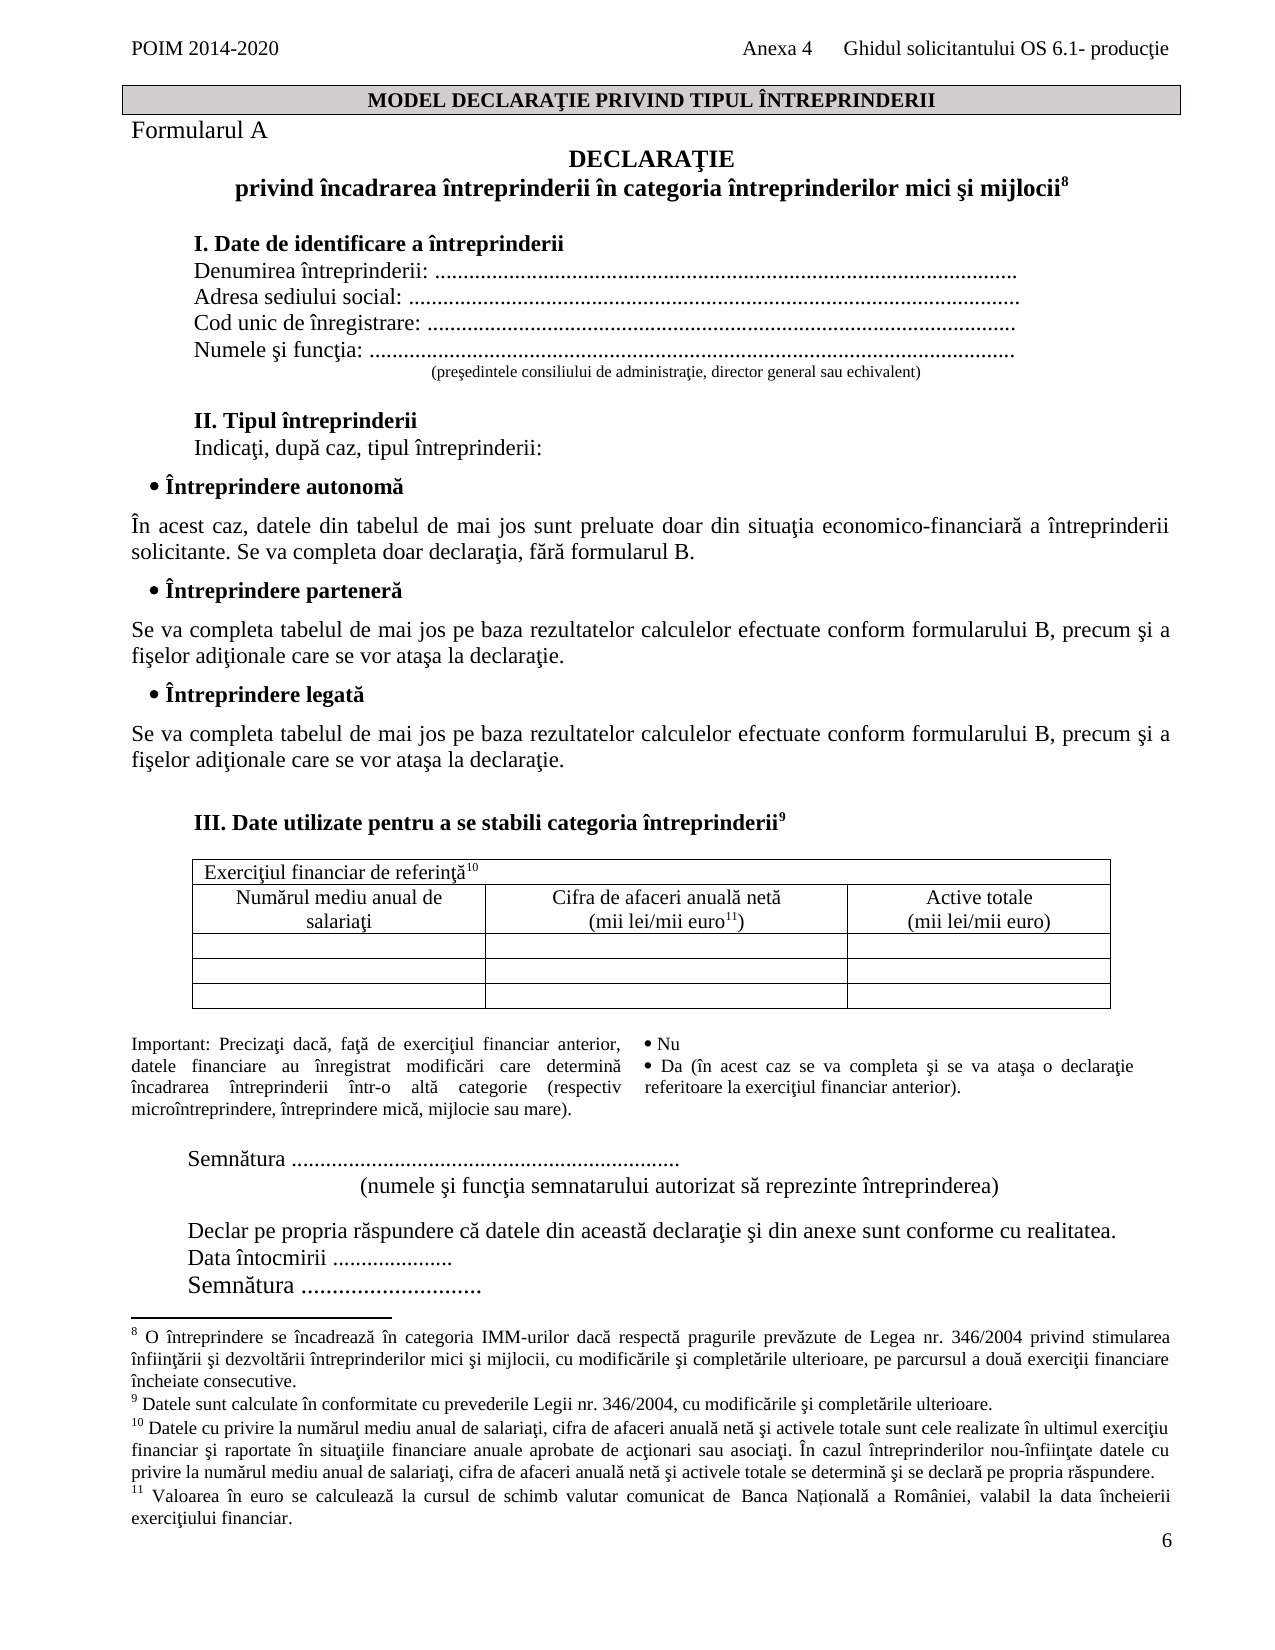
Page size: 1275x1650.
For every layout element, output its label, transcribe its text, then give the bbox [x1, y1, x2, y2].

text Data întocmirii ..................... [131, 1244, 1172, 1270]
table_cell [486, 959, 847, 983]
table_header Exerciţiul financiar de referinţă [193, 860, 1110, 884]
text Formularul A [131, 115, 1172, 144]
text privind încadrarea întreprinderii în categoria întreprinderilor mici şi mijlocii [131, 173, 1172, 202]
text Semnătura ............................. [131, 1270, 1172, 1299]
table_cell [193, 984, 485, 1008]
table_cell [848, 959, 1110, 983]
table_cell Numărul mediu anual de salariaţi [193, 885, 485, 933]
table_cell [848, 984, 1110, 1008]
text Numele şi funcţia: ................................................................................................................. [131, 336, 1172, 362]
table_cell [486, 984, 847, 1008]
table_cell Active totale (mii lei/mii euro) [848, 885, 1110, 933]
text Întreprindere parteneră [131, 577, 1172, 603]
text Întreprindere legată [131, 681, 1172, 707]
table_header Nu Da (în acest caz se va completa şi se va ataşa o declaraţie referitoare la exerciţiul financiar anterior). [633, 1033, 1147, 1119]
text (numele şi funcţia semnatarului autorizat să reprezinte întreprinderea) [131, 1172, 1172, 1198]
text Denumirea întreprinderii: ...................................................................................................... [131, 257, 1172, 283]
text Întreprindere autonomă [131, 473, 1172, 499]
text Semnătura .................................................................... [131, 1146, 1172, 1172]
table_cell [193, 934, 485, 958]
text I. Date de identificare a întreprinderii [131, 230, 1172, 257]
text Adresa sediului social: ........................................................................................................... [131, 283, 1172, 309]
text II. Tipul întreprinderii [131, 408, 1172, 434]
text Indicaţi, după caz, tipul întreprinderii: [131, 434, 1172, 460]
text Cod unic de înregistrare: ....................................................................................................... [131, 309, 1172, 336]
text MODEL DECLARAŢIE PRIVIND TIPUL ÎNTREPRINDERII [123, 86, 1180, 114]
text (preşedintele consiliului de administraţie, director general sau echivalent) [131, 362, 1172, 381]
text Se va completa tabelul de mai jos pe baza rezultatelor calculelor efectuate conform formularului B, precum şi a fişelor adiţionale care se vor ataşa la declaraţie. [131, 720, 1172, 772]
table_cell [193, 959, 485, 983]
text Se va completa tabelul de mai jos pe baza rezultatelor calculelor efectuate conform formularului B, precum şi a fişelor adiţionale care se vor ataşa la declaraţie. [131, 616, 1172, 668]
table_cell Cifra de afaceri anuală netă (mii lei/mii euro) [486, 885, 847, 933]
table_header Important: Precizaţi dacă, faţă de exerciţiul financiar anterior, datele financiare au înregistrat modificări care determină încadrarea întreprinderii într-o altă categorie (respectiv microîntreprindere, întreprindere mică, mijlocie sau mare). [120, 1033, 633, 1119]
text Declar pe propria răspundere că datele din această declaraţie şi din anexe sunt conforme cu realitatea. [131, 1217, 1172, 1244]
table_cell [848, 934, 1110, 958]
text III. Date utilizate pentru a se stabili categoria întreprinderii [131, 809, 1172, 835]
text În acest caz, datele din tabelul de mai jos sunt preluate doar din situaţia economico-financiară a întreprinderii solicitante. Se va completa doar declaraţia, fără formularul B. [131, 512, 1172, 564]
table_cell [486, 934, 847, 958]
text DECLARAŢIE [131, 144, 1172, 173]
